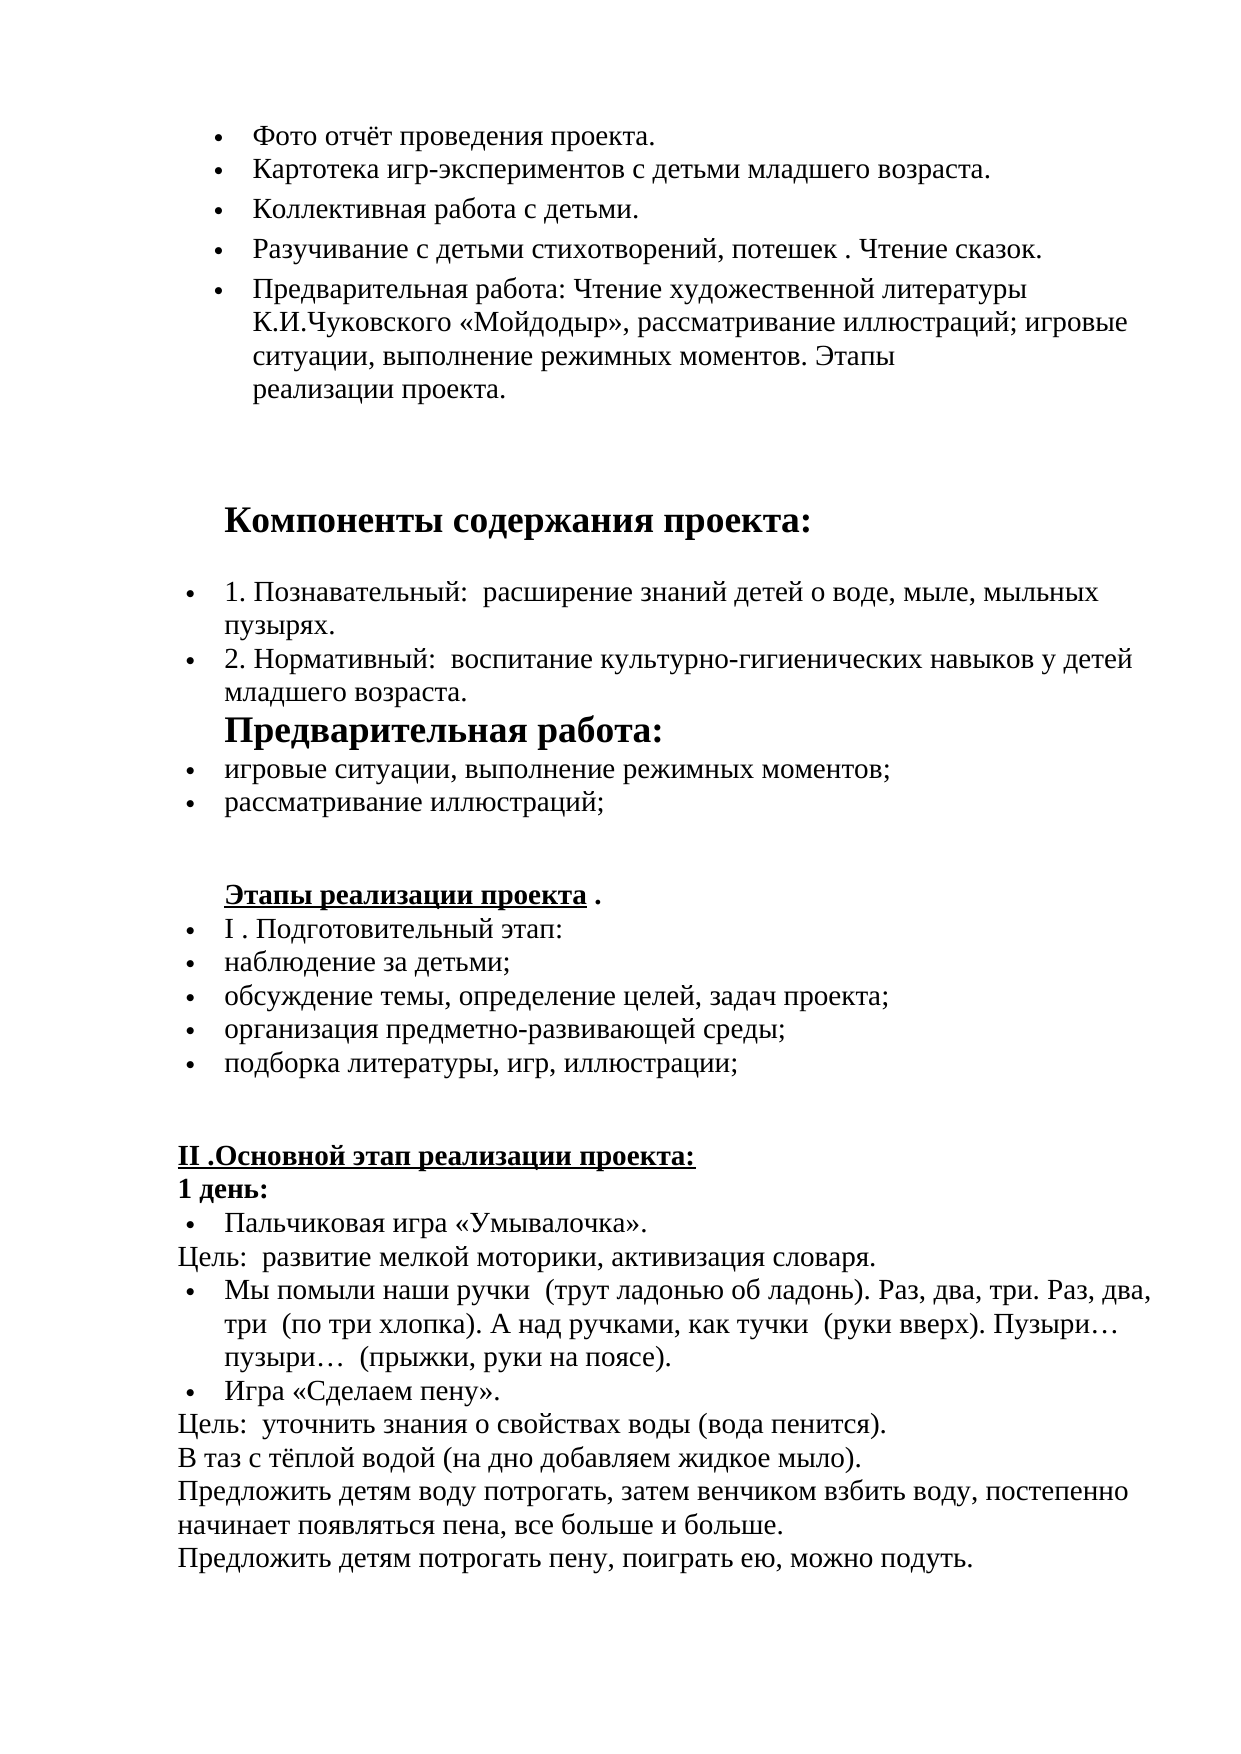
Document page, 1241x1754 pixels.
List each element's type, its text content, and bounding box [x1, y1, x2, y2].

text Цель: уточнить знания о свойствах воды (вода пенится). [177, 1406, 1152, 1440]
list Игра «Сделаем пену». [187, 1373, 1152, 1406]
list Предварительная работа: Чтение художественной литературы К.И.Чуковского «Мойдодыр», рассматривание иллюстраций; игровые ситуации, выполнение режимных моментов. Этапы реализации проекта. [215, 271, 1152, 405]
text 1 день: [177, 1172, 1152, 1205]
list 1. Познавательный: расширение знаний детей о воде, мыле, мыльных пузырях. [187, 574, 1152, 641]
list I . Подготовительный этап: [187, 911, 1152, 944]
text II .Основной этап реализации проекта: [177, 1138, 1152, 1172]
list Пальчиковая игра «Умывалочка». [187, 1205, 1152, 1239]
list рассматривание иллюстраций; [187, 784, 1152, 818]
text Предварительная работа: [224, 708, 1152, 751]
list Картотека игр-экспериментов с детьми младшего возраста. [215, 152, 1152, 185]
list обсуждение темы, определение целей, задач проекта; [187, 978, 1152, 1012]
list Разучивание с детьми стихотворений, потешек . Чтение сказок. [215, 231, 1152, 265]
text Компоненты содержания проекта: [224, 497, 1152, 540]
list наблюдение за детьми; [187, 944, 1152, 978]
list Мы помыли наши ручки (трут ладонью об ладонь). Раз, два, три. Раз, два, три (по три хлопка). А над ручками, как тучки (руки вверх). Пузыри… пузыри… (прыжки, руки на поясе). [187, 1272, 1152, 1373]
text Цель: развитие мелкой моторики, активизация словаря. [177, 1239, 1152, 1272]
text В таз с тёплой водой (на дно добавляем жидкое мыло). Предложить детям воду потрогать, затем венчиком взбить воду, постепенно начинает появляться пена, все больше и больше. Предложить детям потрогать пену, поиграть ею, можно подуть. [177, 1440, 1152, 1574]
list подборка литературы, игр, иллюстрации; [187, 1045, 1152, 1079]
list Фото отчёт проведения проекта. [215, 118, 1152, 152]
list Коллективная работа с детьми. [215, 191, 1152, 225]
list 2. Нормативный: воспитание культурно-гигиенических навыков у детей младшего возраста. [187, 641, 1152, 708]
text Этапы реализации проекта . [224, 877, 1152, 911]
list игровые ситуации, выполнение режимных моментов; [187, 751, 1152, 784]
list организация предметно-развивающей среды; [187, 1012, 1152, 1045]
